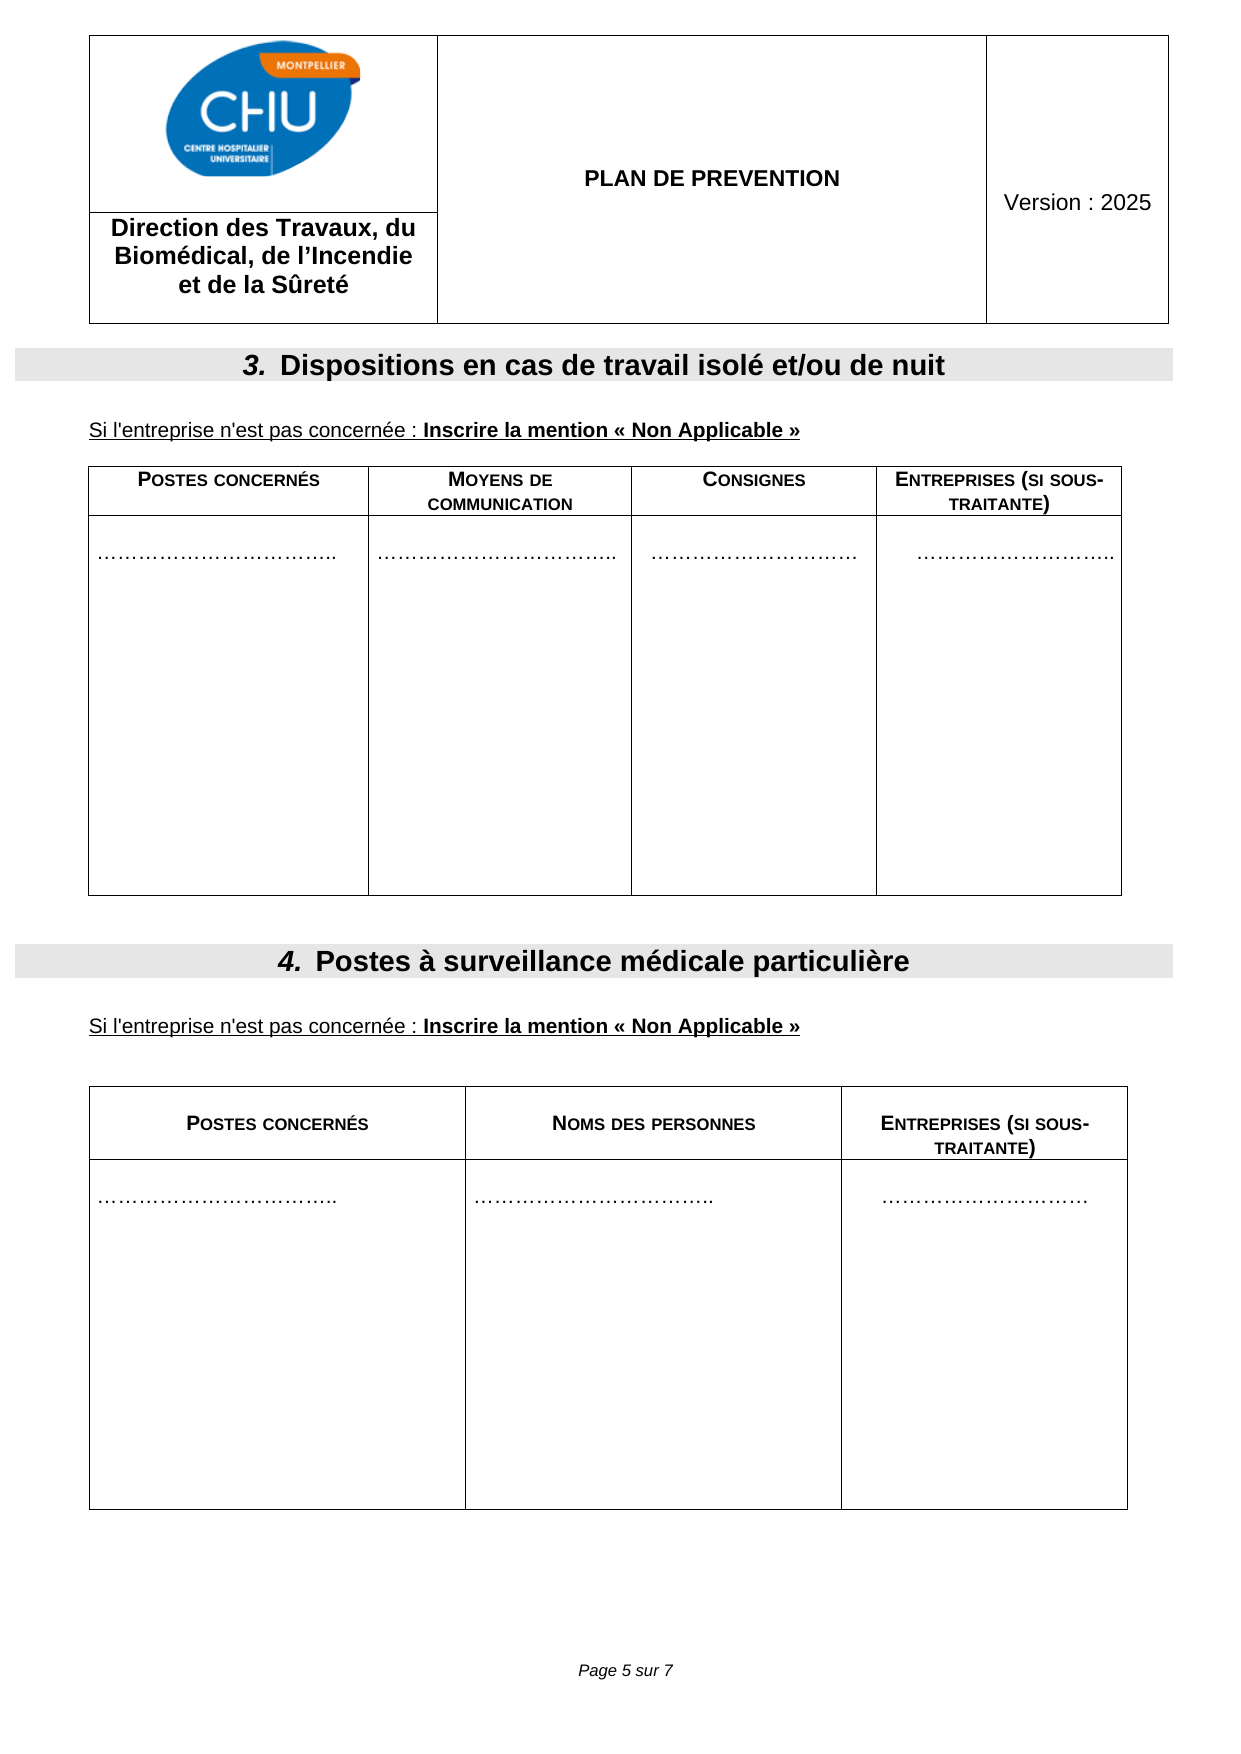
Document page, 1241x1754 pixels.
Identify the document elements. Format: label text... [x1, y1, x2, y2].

table_header Postes concernés [90, 1087, 465, 1159]
table_cell ……………………….. [877, 516, 1121, 895]
table_header Consignes [632, 467, 876, 515]
text Si l'entreprise n'est pas concernée : Inscrire la mention « Non Applicable » [89, 418, 1163, 442]
text Si l'entreprise n'est pas concernée : Inscrire la mention « Non Applicable » [89, 1014, 1163, 1038]
table_header Postes concernés [89, 467, 368, 515]
table_cell ………………………… [842, 1160, 1127, 1509]
table_header Entreprises (si sous-traitante) [877, 467, 1121, 515]
table_cell …………………………….. [90, 1160, 465, 1509]
table_header Moyens de communication [369, 467, 631, 515]
table_header Entreprises (si sous-traitante) [842, 1087, 1127, 1159]
table_cell …………………………….. [89, 516, 368, 895]
table_cell …………………………….. [466, 1160, 841, 1509]
picture [163, 39, 361, 177]
table_cell …………………………….. [369, 516, 631, 895]
list Dispositions en cas de travail isolé et/ou de nuit [15, 348, 1173, 381]
list Postes à surveillance médicale particulière [15, 944, 1173, 978]
table_cell ………………………… [632, 516, 876, 895]
table_header Noms des personnes [466, 1087, 841, 1159]
